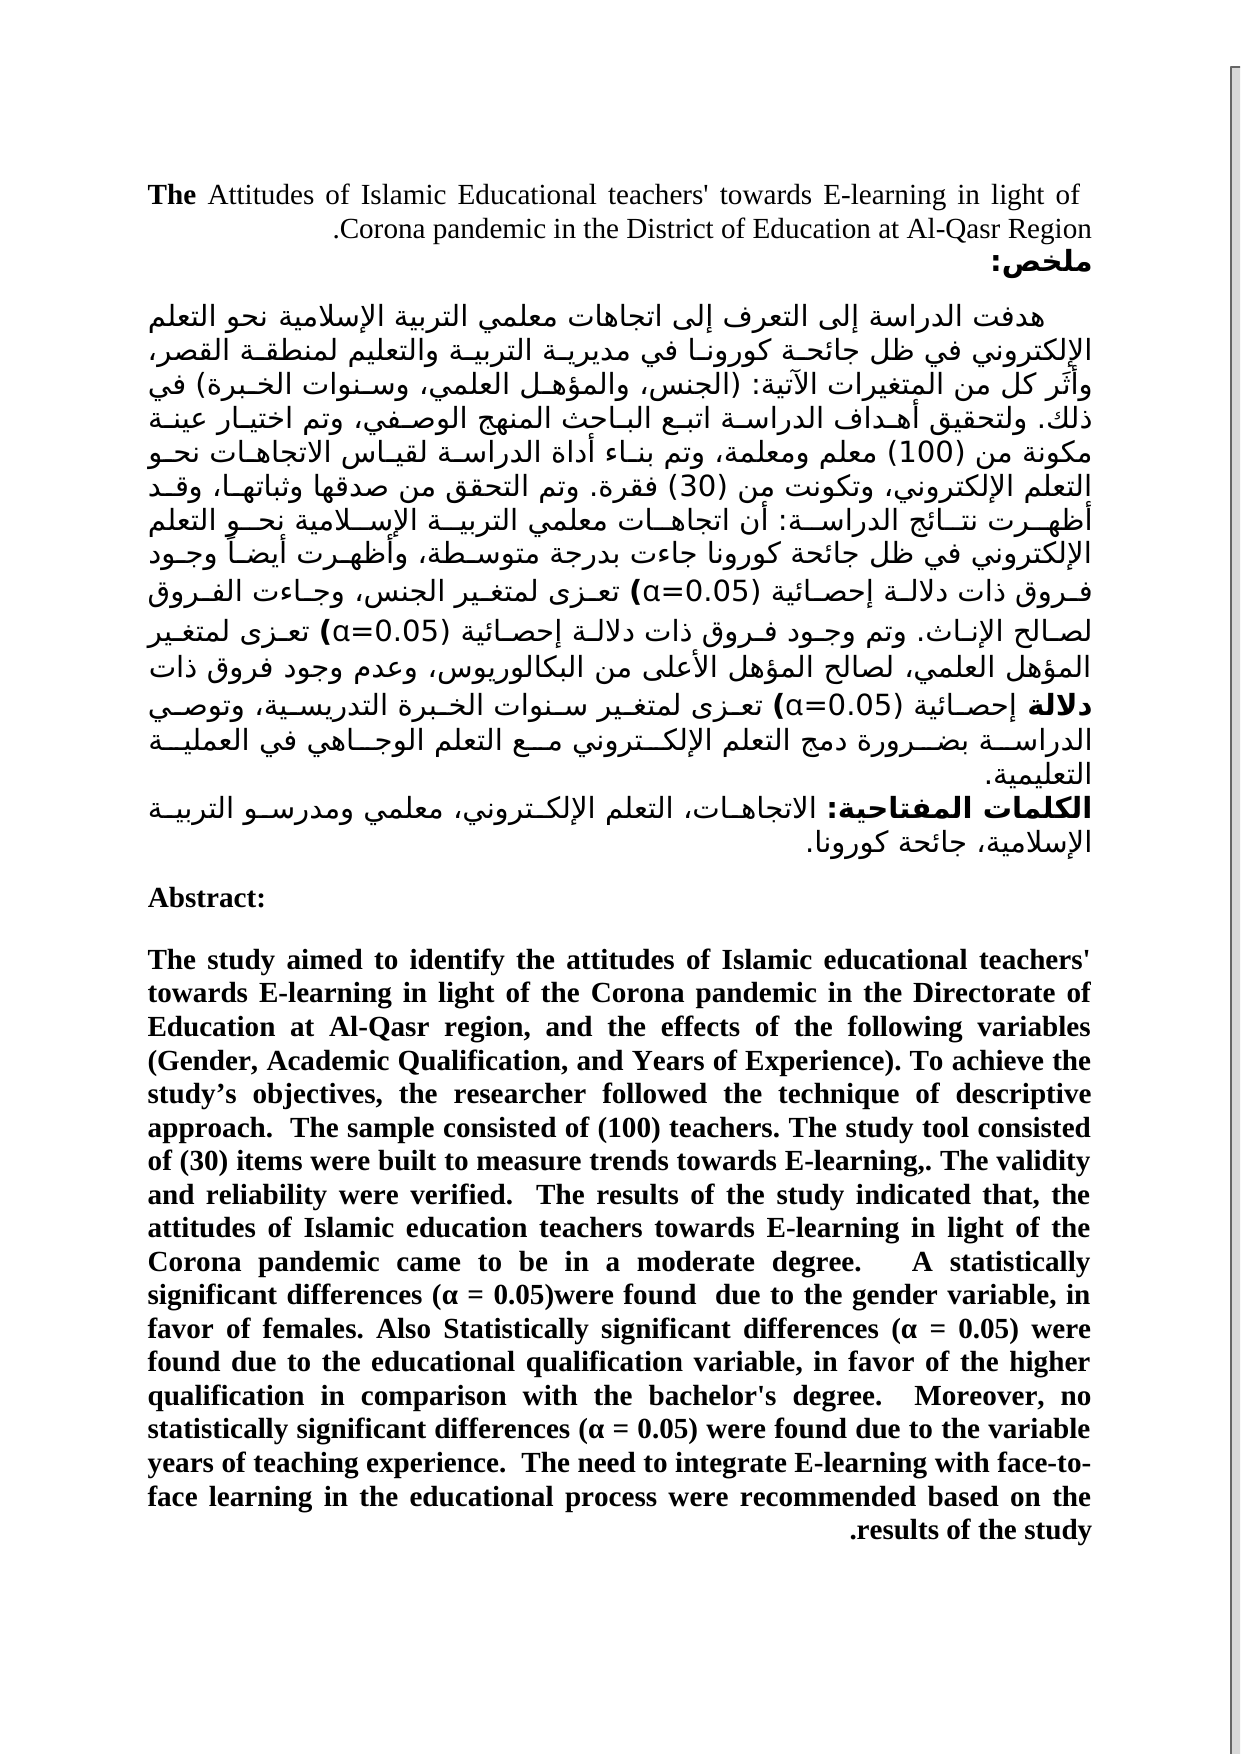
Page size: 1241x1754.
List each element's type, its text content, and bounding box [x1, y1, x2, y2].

text The Attitudes of Islamic Educational teachers' towards E-learning in light of Corona pandemic in the District of Education at Al-Qasr Region. [148, 177, 1092, 244]
text ملخص: [148, 244, 1092, 278]
text الكلمات المفتاحية: الاتجاهات، التعلم الإلكتروني، معلمي ومدرسو التربية الإسلامية، جائحة كورونا. [148, 792, 1092, 859]
text هدفت الدراسة إلى التعرف إلى اتجاهات معلمي التربية الإسلامية نحو التعلم الإلكتروني في ظل جائحة كورونا في مديرية التربية والتعليم لمنطقة القصر، وأثَر كل من المتغيرات الآتية: (الجنس، والمؤهل العلمي، وسنوات الخبرة) في ذلك. ولتحقيق أهداف الدراسة اتبع الباحث المنهج الوصفي، وتم اختيار عينة مكونة من (100) معلم ومعلمة، وتم بناء أداة الدراسة لقياس الاتجاهات نحو التعلم الإلكتروني، وتكونت من (30) فقرة. وتم التحقق من صدقها وثباتها، وقد أظهرت نتائج الدراسة: أن اتجاهات معلمي التربية الإسلامية نحو التعلم الإلكتروني في ظل جائحة كورونا جاءت بدرجة متوسطة، وأظهرت أيضاً وجود فروق ذات دلالة إحصائية (0.05=α) تعزى لمتغير الجنس، وجاءت الفروق لصالح الإناث. وتم وجود فروق ذات دلالة إحصائية (0.05=α) تعزى لمتغير المؤهل العلمي، لصالح المؤهل الأعلى من البكالوريوس، وعدم وجود فروق ذات دلالة إحصائية (0.05=α) تعزى لمتغير سنوات الخبرة التدريسية، وتوصي الدراسة بضرورة دمج التعلم الإلكتروني مع التعلم الوجاهي في العملية التعليمية. [148, 299, 1092, 792]
text Abstract: [148, 880, 1092, 914]
text The study aimed to identify the attitudes of Islamic educational teachers' towards E-learning in light of the Corona pandemic in the Directorate of Education at Al-Qasr region, and the effects of the following variables (Gender, Academic Qualification, and Years of Experience). To achieve the study’s objectives, the researcher followed the technique of descriptive approach. The sample consisted of (100) teachers. The study tool consisted of (30) items were built to measure trends towards E-learning,. The validity and reliability were verified. The results of the study indicated that, the attitudes of Islamic education teachers towards E-learning in light of the Corona pandemic came to be in a moderate degree. A statistically significant differences (α = 0.05)were found due to the gender variable, in favor of females. Also Statistically significant differences (α = 0.05) were found due to the educational qualification variable, in favor of the higher qualification in comparison with the bachelor's degree. Moreover, no statistically significant differences (α = 0.05) were found due to the variable years of teaching experience. The need to integrate E-learning with face-to-face learning in the educational process were recommended based on the results of the study. [148, 942, 1092, 1546]
